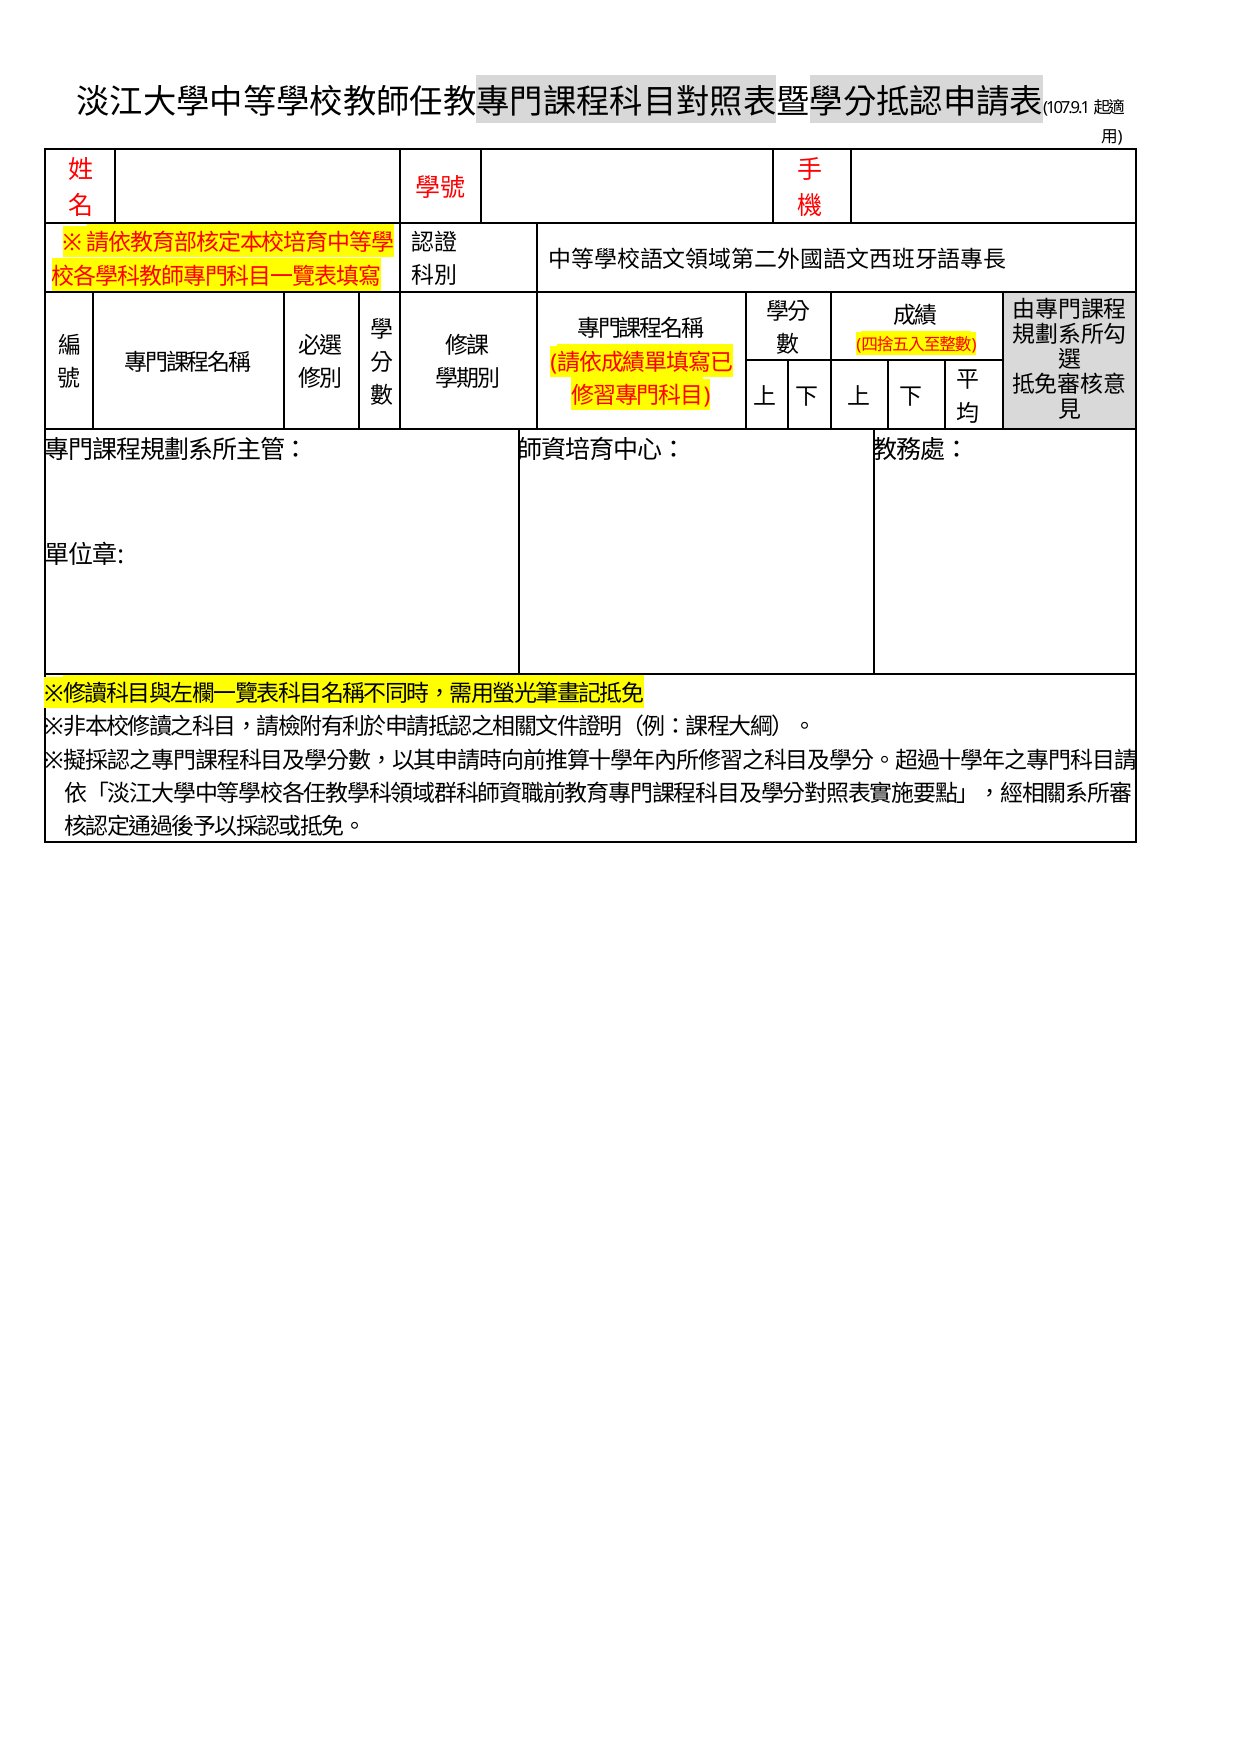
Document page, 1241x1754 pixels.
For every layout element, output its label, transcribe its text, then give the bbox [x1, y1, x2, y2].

table_cell 必選 修別 [285, 293, 358, 428]
table_cell 下 [889, 361, 944, 428]
table_cell 上 [747, 361, 787, 428]
table_cell 專門課程名稱 (請依成績單填寫已修習專門科目) [538, 293, 745, 428]
table_cell 修課 學期別 [401, 293, 536, 428]
table_cell 師資培育中心： [520, 430, 873, 673]
table_cell 上 [832, 361, 887, 428]
table_cell 中等學校語文領域第二外國語文西班牙語專長 [538, 224, 1135, 291]
table_cell 專門課程名稱 [94, 293, 283, 428]
table_cell 學分數 [360, 293, 399, 428]
table_cell 姓名 [46, 150, 114, 222]
table_cell [116, 150, 399, 222]
table_cell [852, 150, 1135, 222]
table_cell 專門課程規劃系所主管： 單位章: [46, 430, 518, 673]
table_cell 學號 [401, 150, 480, 222]
table_cell 平均 [946, 361, 1002, 428]
table_cell 成績 (四捨五入至整數) [832, 293, 1002, 359]
table_cell [482, 150, 772, 222]
table_cell 手機 [774, 150, 850, 222]
table_cell 教務處： [875, 430, 1135, 673]
table_cell ※修讀科目與左欄一覽表科目名稱不同時，需用螢光筆畫記抵免 ※非本校修讀之科目，請檢附有利於申請抵認之相關文件證明（例：課程大綱）。 ※擬採認之專門課程科目及學分數，以其申請時向前推算十學年內所修習之科目及學分。超過十學年之專門科目請依「淡江大學中等學校各任教學科領域群科師資職前教育專門課程科目及學分對照表實施要點」，經相關系所審核認定通過後予以採認或抵免。 [46, 675, 1135, 841]
table_cell ※ 請依教育部核定本校培育中等學校各學科教師專門科目一覽表填寫 [46, 224, 399, 291]
table_cell 下 [789, 361, 830, 428]
table_cell 由專門課程規劃系所勾選 抵免審核意見 [1004, 293, 1135, 428]
table_cell 認證 科別 [401, 224, 536, 291]
table_cell 編號 [46, 293, 92, 428]
table_header 淡江大學中等學校教師任教專門課程科目對照表暨學分抵認申請表(107.9.1起適用) [45, 75, 1136, 147]
table_cell 學分數 [747, 293, 830, 359]
